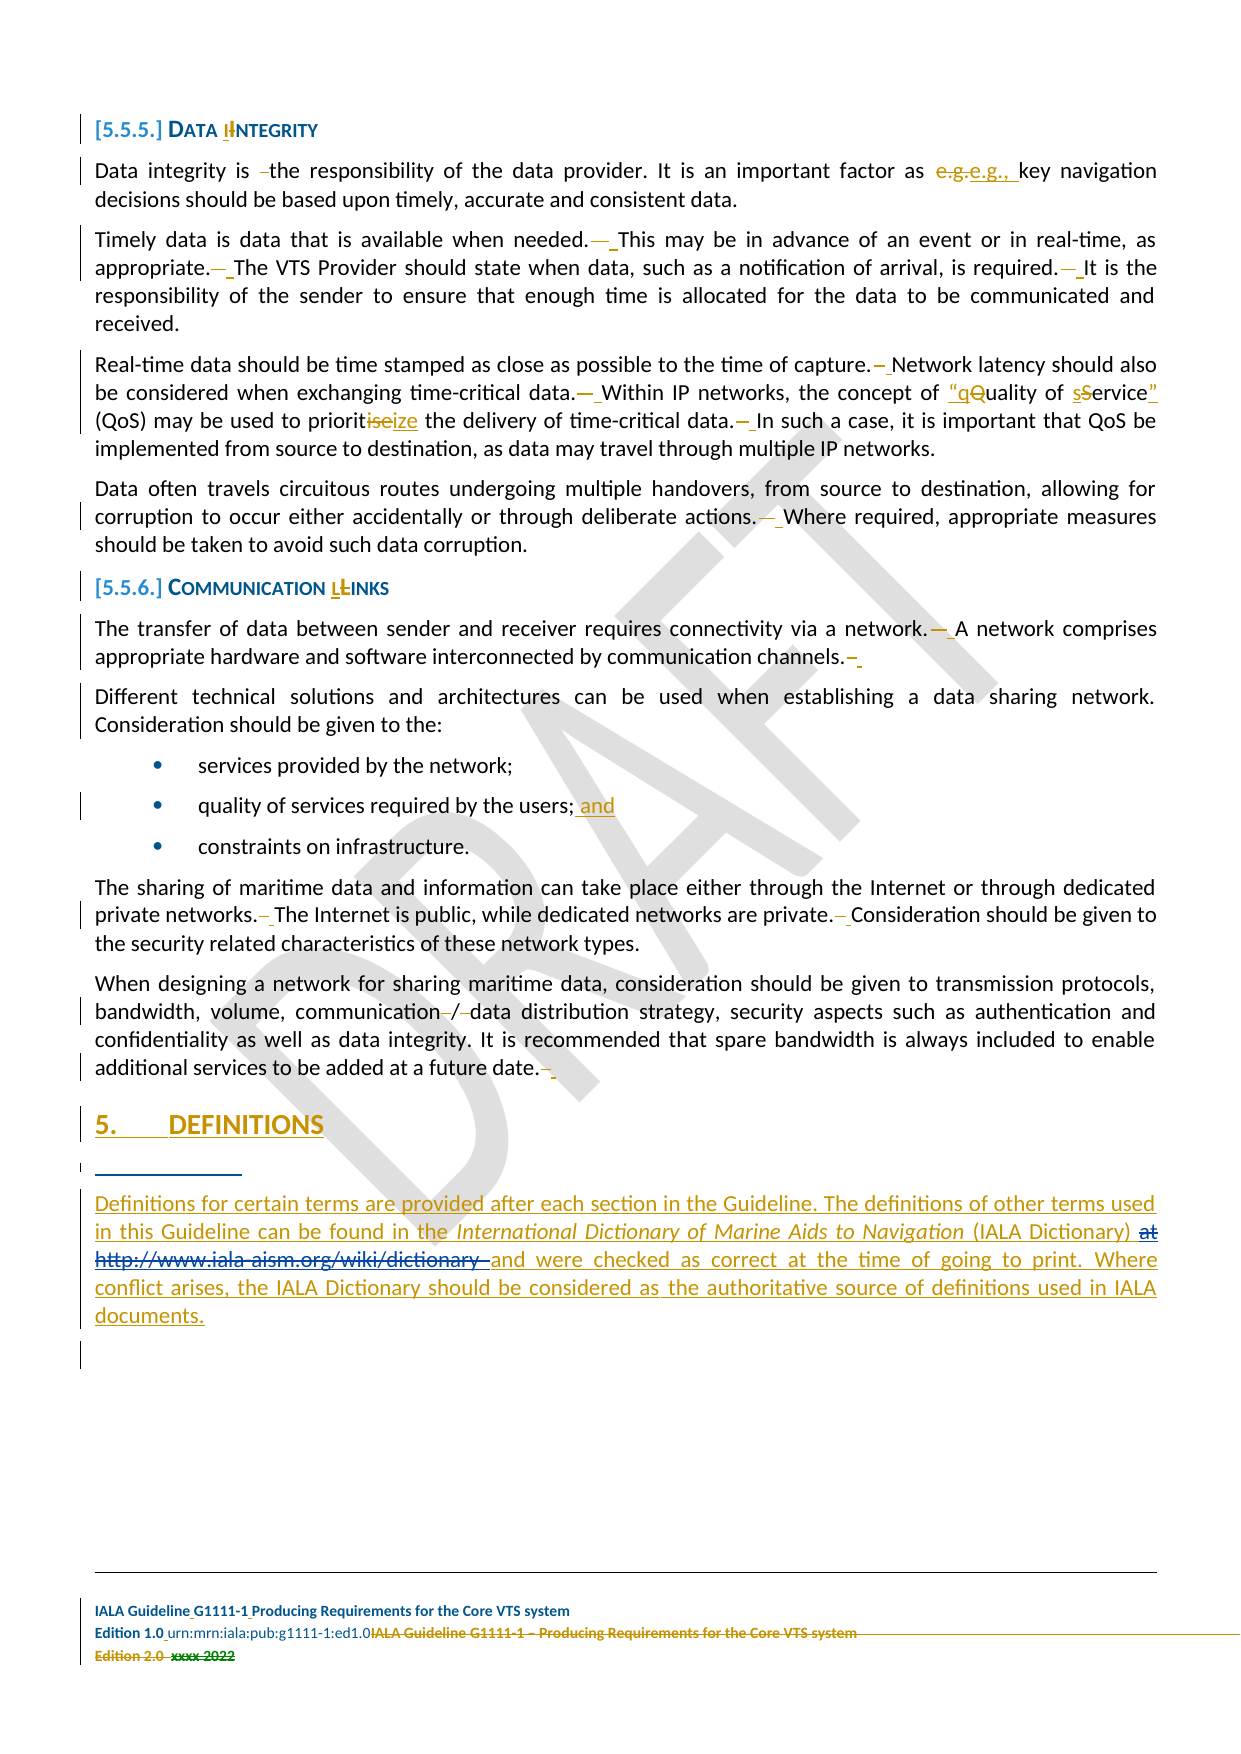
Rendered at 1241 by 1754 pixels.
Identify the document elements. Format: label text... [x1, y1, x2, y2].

text Real-time data should be time stamped as close as possible to the time of capture.Network latency should also be considered when exchanging time-critical data.Within IP networks, the concept of uality of ervice (QoS) may be used to priorit the delivery of time-critical data.In such a case, it is important that QoS be implemented from source to destination, as data may travel through multiple IP networks. [94, 350, 1157, 462]
text services provided by the network; [153, 751, 1157, 779]
text The transfer of data between sender and receiver requires connectivity via a network.A network comprises appropriate hardware and software interconnected by communication channels. [94, 614, 1157, 670]
text Data integrity is the responsibility of the data provider. It is an important factor as key navigation decisions should be based upon timely, accurate and consistent data. [94, 157, 1157, 213]
text constraints on infrastructure. [153, 832, 1157, 860]
text The sharing of maritime data and information can take place either through the Internet or through dedicated private networks.The Internet is public, while dedicated networks are private.Consideration should be given to the security related characteristics of these network types. [94, 873, 1157, 957]
subtitle Communication inks [94, 571, 1069, 601]
subtitle Data ntegrity [94, 114, 1069, 144]
text When designing a network for sharing maritime data, consideration should be given to transmission protocols, bandwidth, volume, communication/data distribution strategy, security aspects such as authentication and confidentiality as well as data integrity. It is recommended that spare bandwidth is always included to enable additional services to be added at a future date. [94, 969, 1157, 1081]
text Different technical solutions and architectures can be used when establishing a data sharing network.Consideration should be given to the: [94, 682, 1157, 738]
text Data often travels circuitous routes undergoing multiple handovers, from source to destination, allowing for corruption to occur either accidentally or through deliberate actions.Where required, appropriate measures should be taken to avoid such data corruption. [94, 474, 1157, 558]
text quality of services required by the users; [153, 792, 1157, 819]
text Timely data is data that is available when needed.This may be in advance of an event or in real-time, as appropriate.The VTS Provider should state when data, such as a notification of arrival, is required.It is the responsibility of the sender to ensure that enough time is allocated for the data to be communicated and received. [94, 225, 1157, 337]
